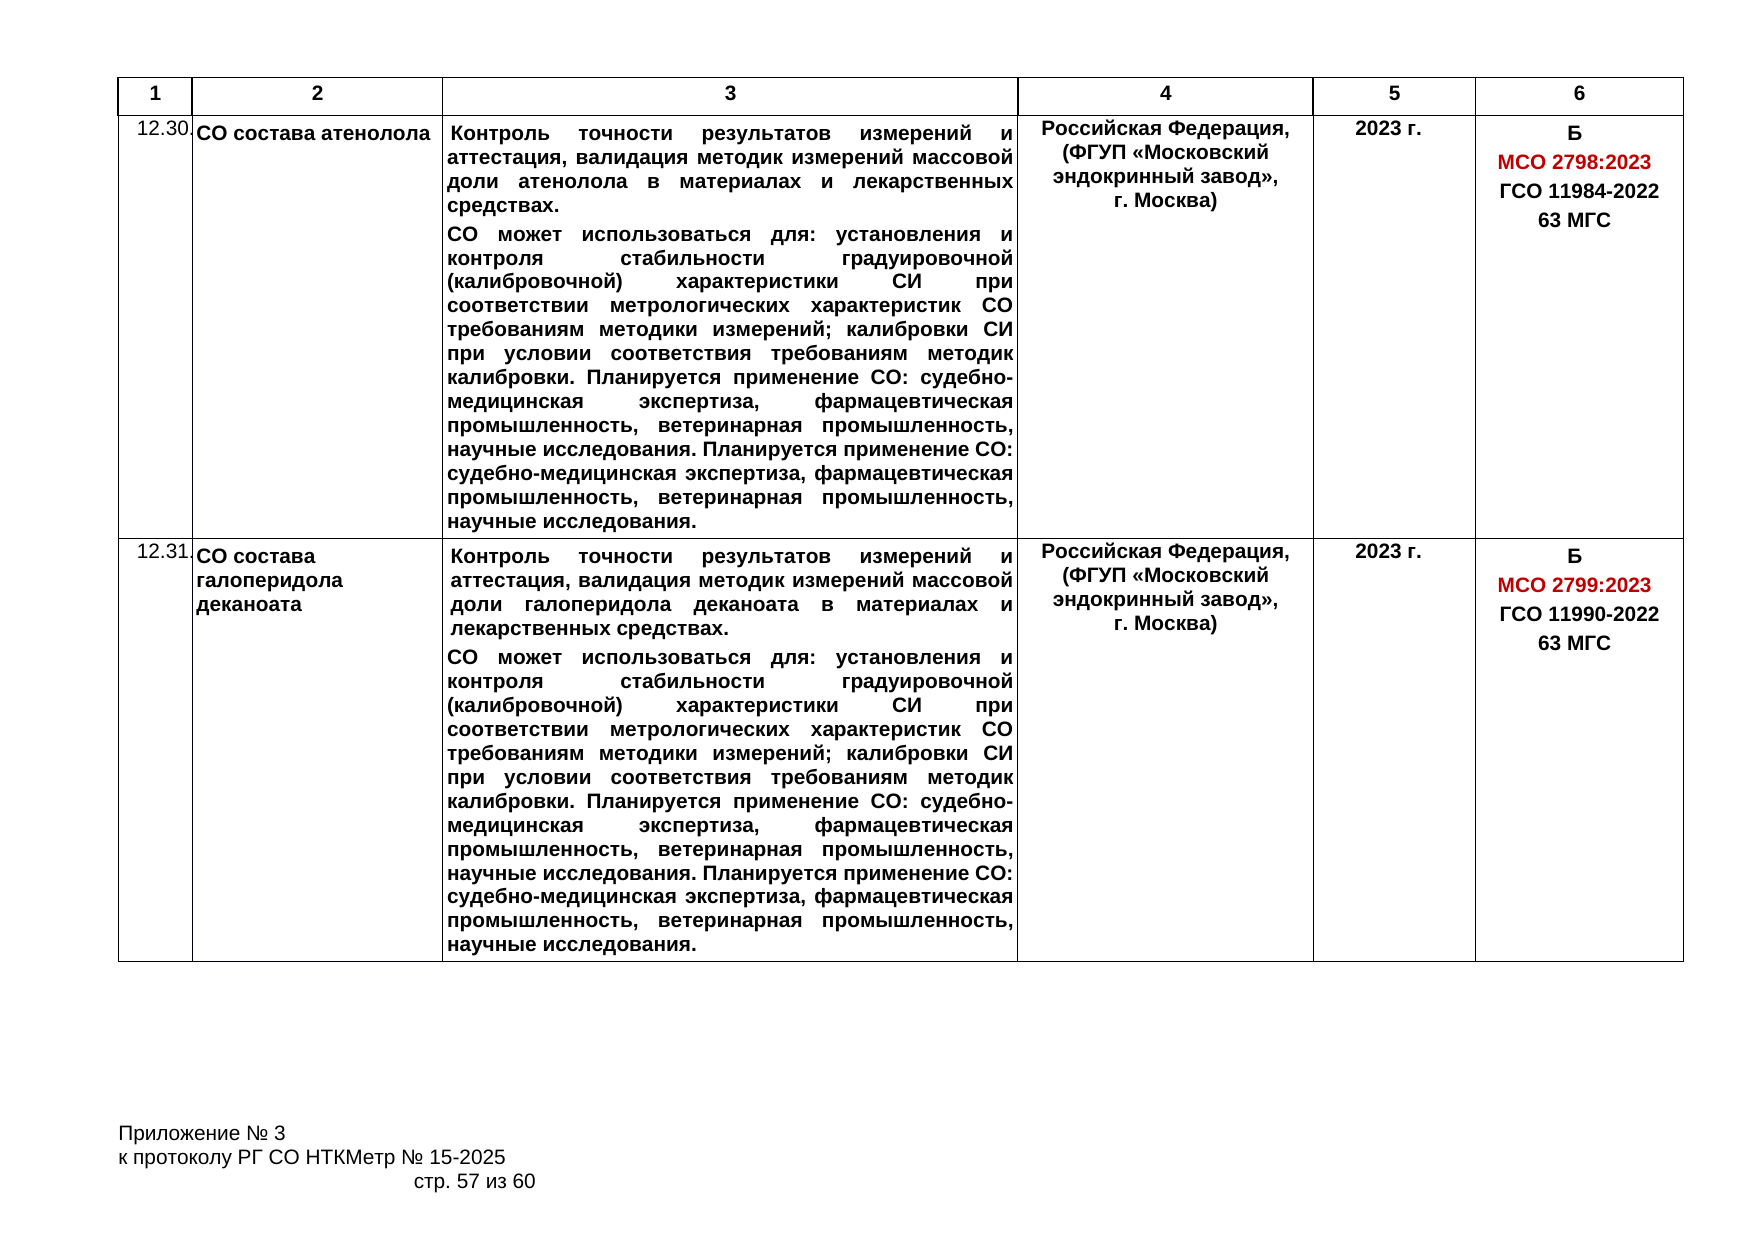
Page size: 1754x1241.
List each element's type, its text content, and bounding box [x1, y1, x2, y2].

table_header 6 [1476, 78, 1683, 114]
table_cell Б МСО 2799:2023 ГСО 11990-2022 63 МГС [1476, 539, 1683, 961]
table_cell 2023 г. [1314, 116, 1475, 538]
table_cell [119, 539, 192, 961]
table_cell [1018, 539, 1313, 961]
table_cell Б МСО 2798:2023 ГСО 11984-2022 63 МГС [1476, 116, 1683, 538]
table_cell Контроль точности результатов измерений и аттестация, валидация методик измерений массовой доли атенолола в материалах и лекарственных средствах. СО может использоваться для: установления и контроля стабильности градуировочной (калибровочной) характеристики СИ при соответствии метрологических характеристик СО требованиям методики измерений; калибровки СИ при условии соответствия требованиям методик калибровки. Планируется применение СО: судебно-медицинская экспертиза, фармацевтическая промышленность, ветеринарная промышленность, научные исследования. Планируется применение СО: судебно-медицинская экспертиза, фармацевтическая промышленность, ветеринарная промышленность, научные исследования. [443, 116, 1017, 538]
table_header 1 [119, 78, 191, 114]
table_cell СО состава галоперидола деканоата [193, 539, 442, 961]
table_header 3 [443, 78, 1017, 114]
table_cell 2023 г. [1314, 539, 1475, 961]
table_cell Контроль точности результатов измерений и аттестация, валидация методик измерений массовой доли галоперидола деканоата в материалах и лекарственных средствах. СО может использоваться для: установления и контроля стабильности градуировочной (калибровочной) характеристики СИ при соответствии метрологических характеристик СО требованиям методики измерений; калибровки СИ при условии соответствия требованиям методик калибровки. Планируется применение СО: судебно-медицинская экспертиза, фармацевтическая промышленность, ветеринарная промышленность, научные исследования. Планируется применение СО: судебно-медицинская экспертиза, фармацевтическая промышленность, ветеринарная промышленность, научные исследования. [443, 539, 1017, 961]
table_cell [119, 116, 192, 538]
table_header 2 [193, 78, 442, 114]
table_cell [1018, 116, 1313, 538]
table_header 4 [1019, 78, 1312, 114]
table_header 5 [1314, 78, 1475, 114]
table_cell СО состава атенолола [193, 116, 442, 538]
